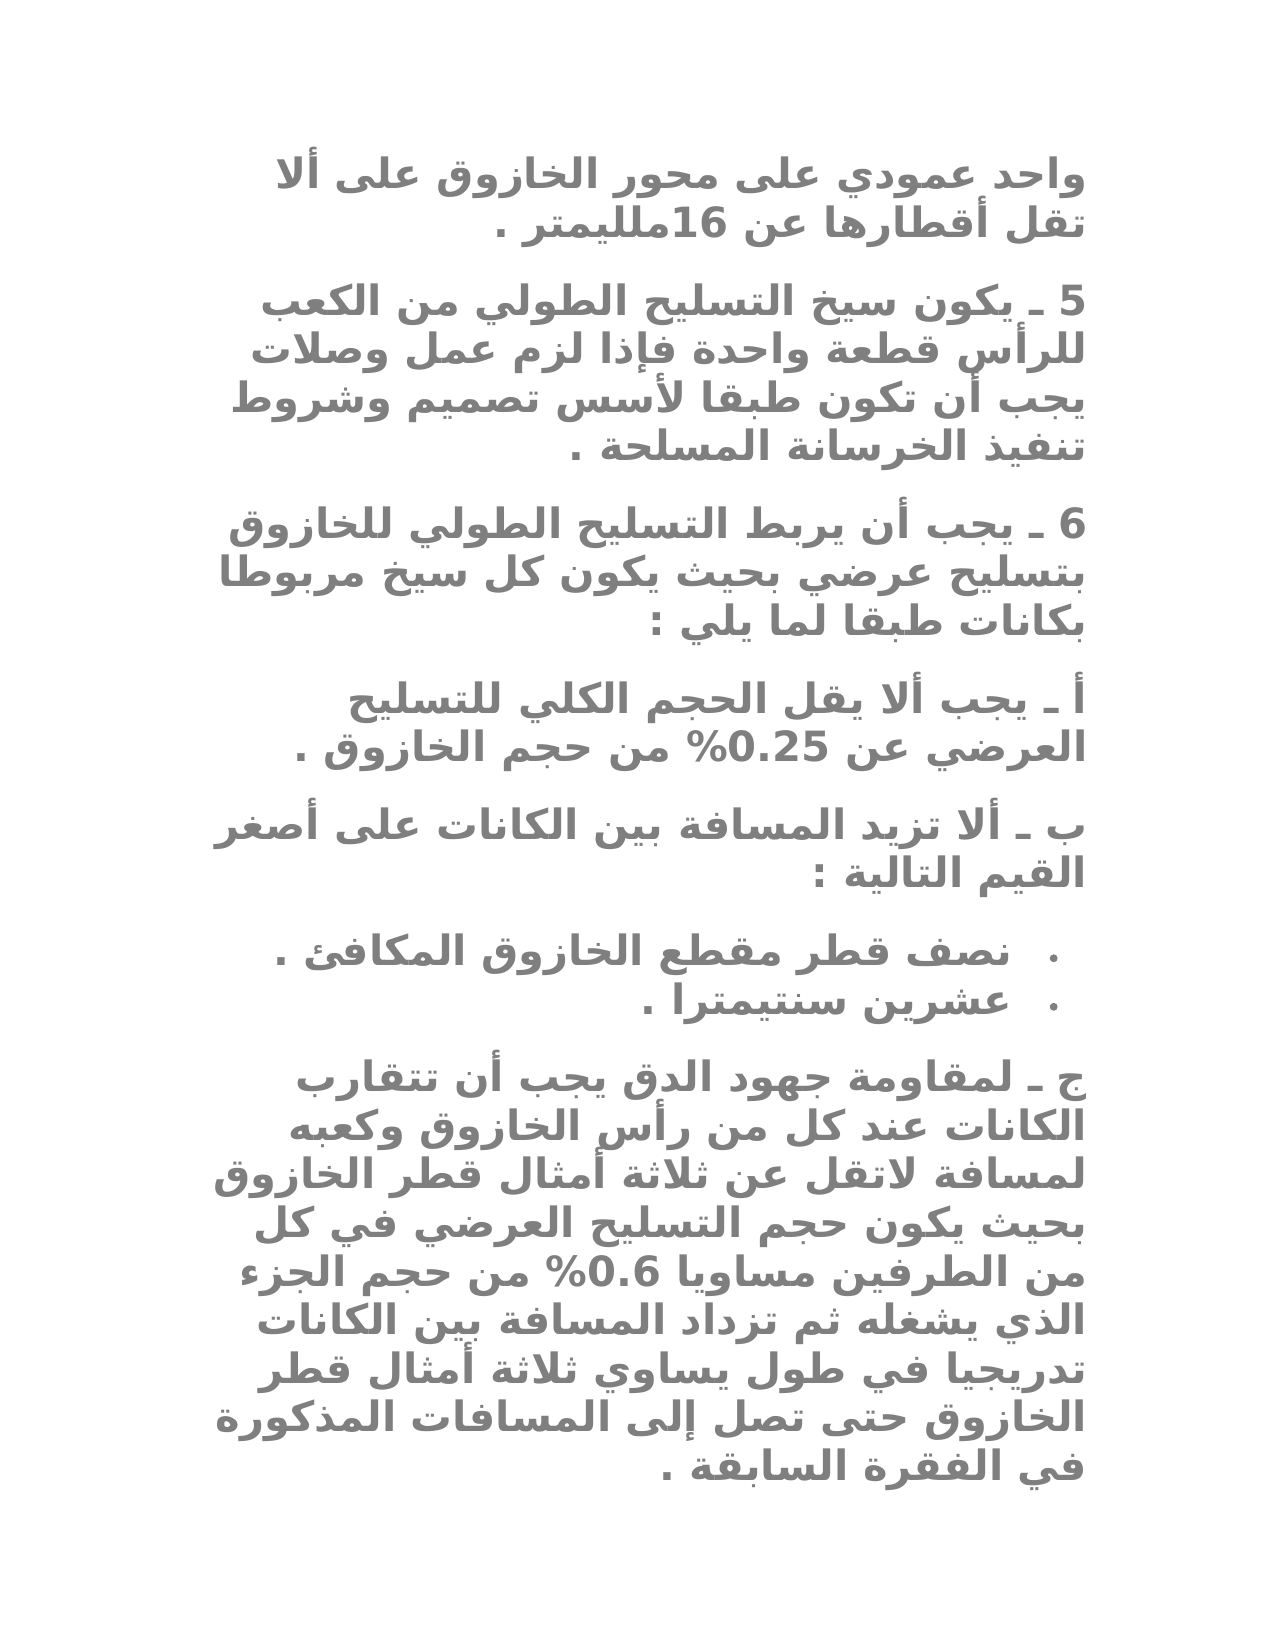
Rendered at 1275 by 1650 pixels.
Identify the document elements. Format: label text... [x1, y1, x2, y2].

text 5 ـ يكون سيخ التسليح الطولي من الكعب للرأس قطعة واحدة فإذا لزم عمل وصلات يجب أن تكون طبقا لأسس تصميم وشروط تنفيذ الخرسانة المسلحة . [187, 276, 1087, 470]
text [187, 150, 1087, 247]
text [187, 1082, 1087, 1422]
list عشرين سنتيمترا . [187, 1004, 1050, 1053]
text أ ـ يجب ألا يقل الحجم الكلي للتسليح العرضي عن 0.25% من حجم الخازوق . [187, 674, 1087, 771]
list نصف قطر مقطع الخازوق المكافئ . [187, 927, 1050, 975]
text 6 ـ يجب أن يربط التسليح الطولي للخازوق بتسليح عرضي بحيث يكون كل سيخ مربوطا بكانات طبقا لما يلي : [187, 499, 1087, 645]
text ب ـ ألا تزيد المسافة بين الكانات على أصغر القيم التالية : [187, 801, 1087, 898]
